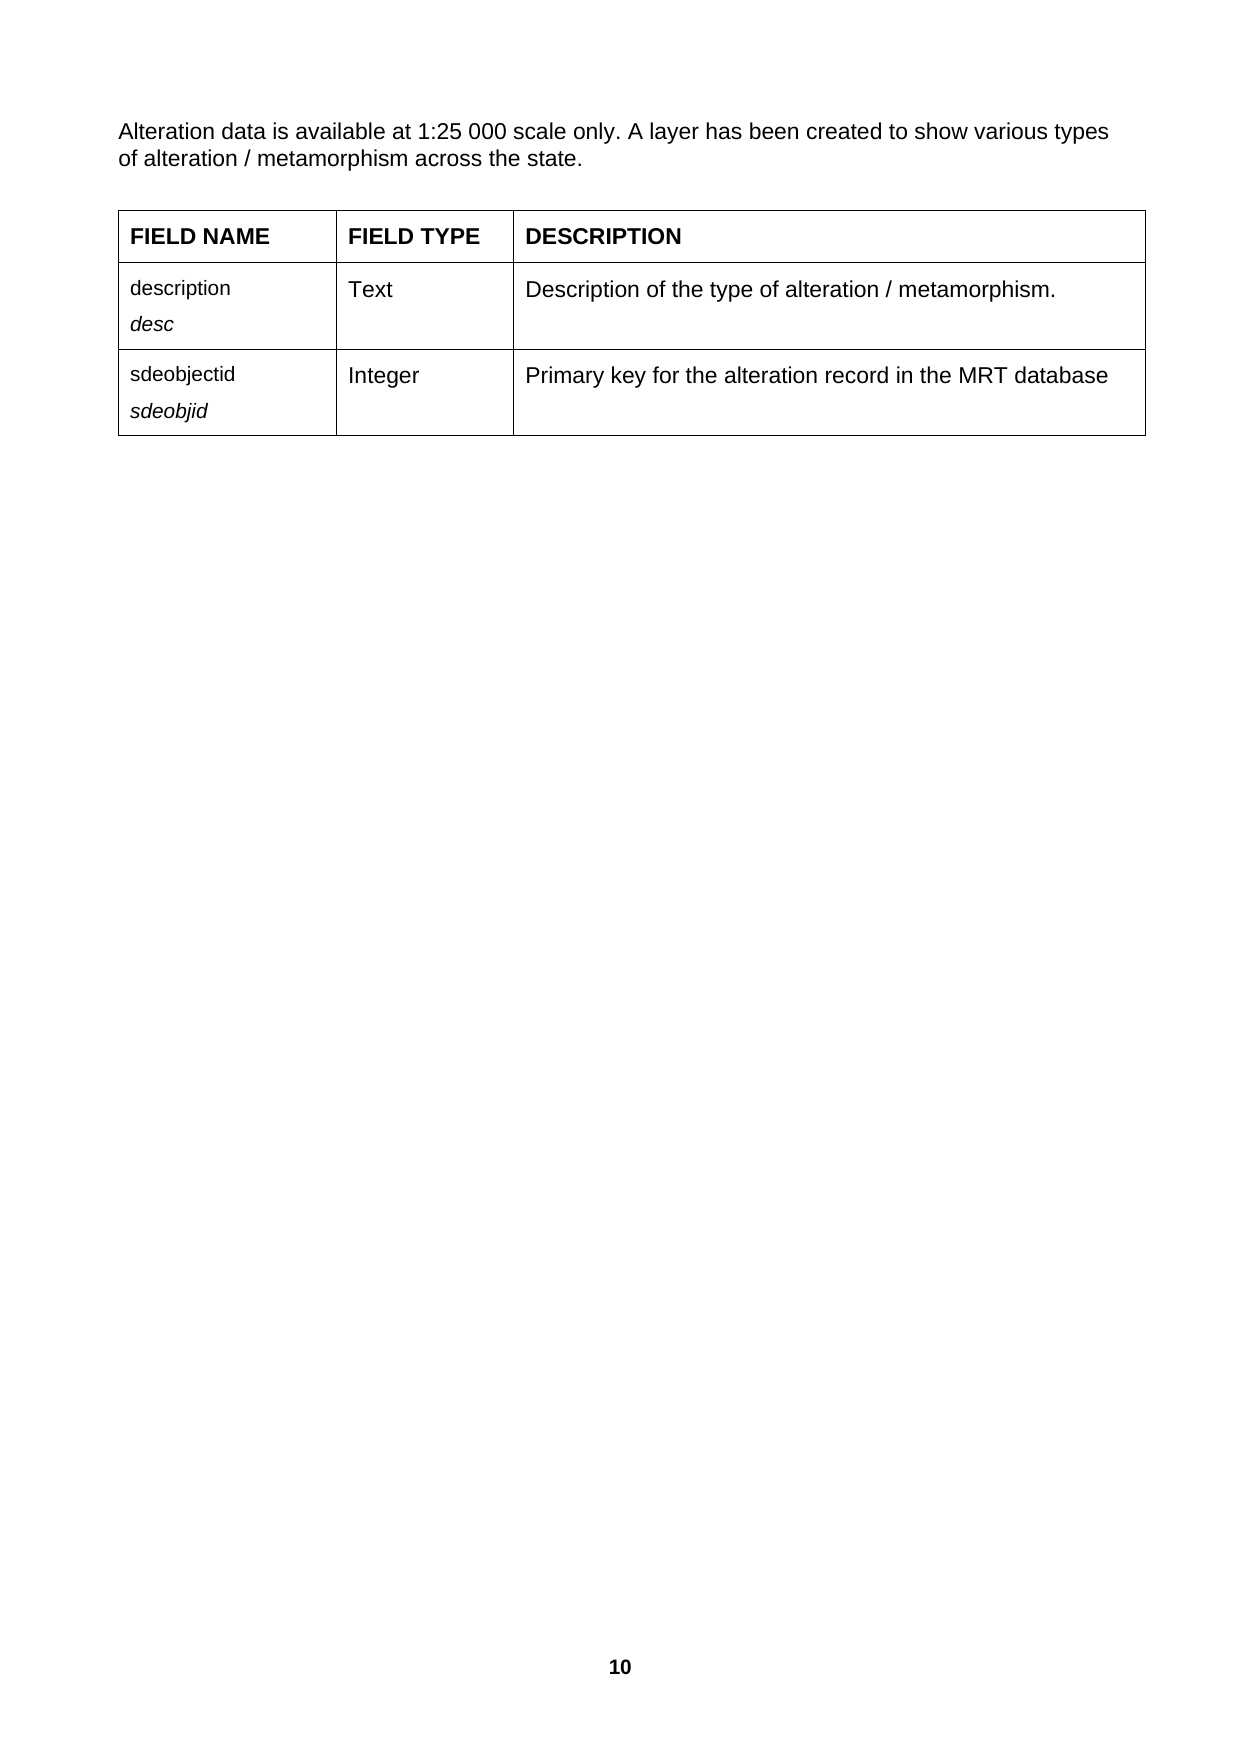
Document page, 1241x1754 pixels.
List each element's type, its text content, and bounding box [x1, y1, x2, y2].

table_header FIELD NAME [119, 211, 336, 262]
table_header FIELD TYPE [337, 211, 513, 262]
text Alteration data is available at 1:25 000 scale only. A layer has been created to show various types of alteration / metamorphism across the state. [118, 118, 1122, 171]
table_cell Description of the type of alteration / metamorphism. [514, 263, 1145, 348]
table_cell description desc [119, 263, 336, 348]
table_cell sdeobjectid sdeobjid [119, 350, 336, 435]
table_header DESCRIPTION [514, 211, 1145, 262]
table_cell Text [337, 263, 513, 348]
table_cell Primary key for the alteration record in the MRT database [514, 350, 1145, 435]
table_cell Integer [337, 350, 513, 435]
